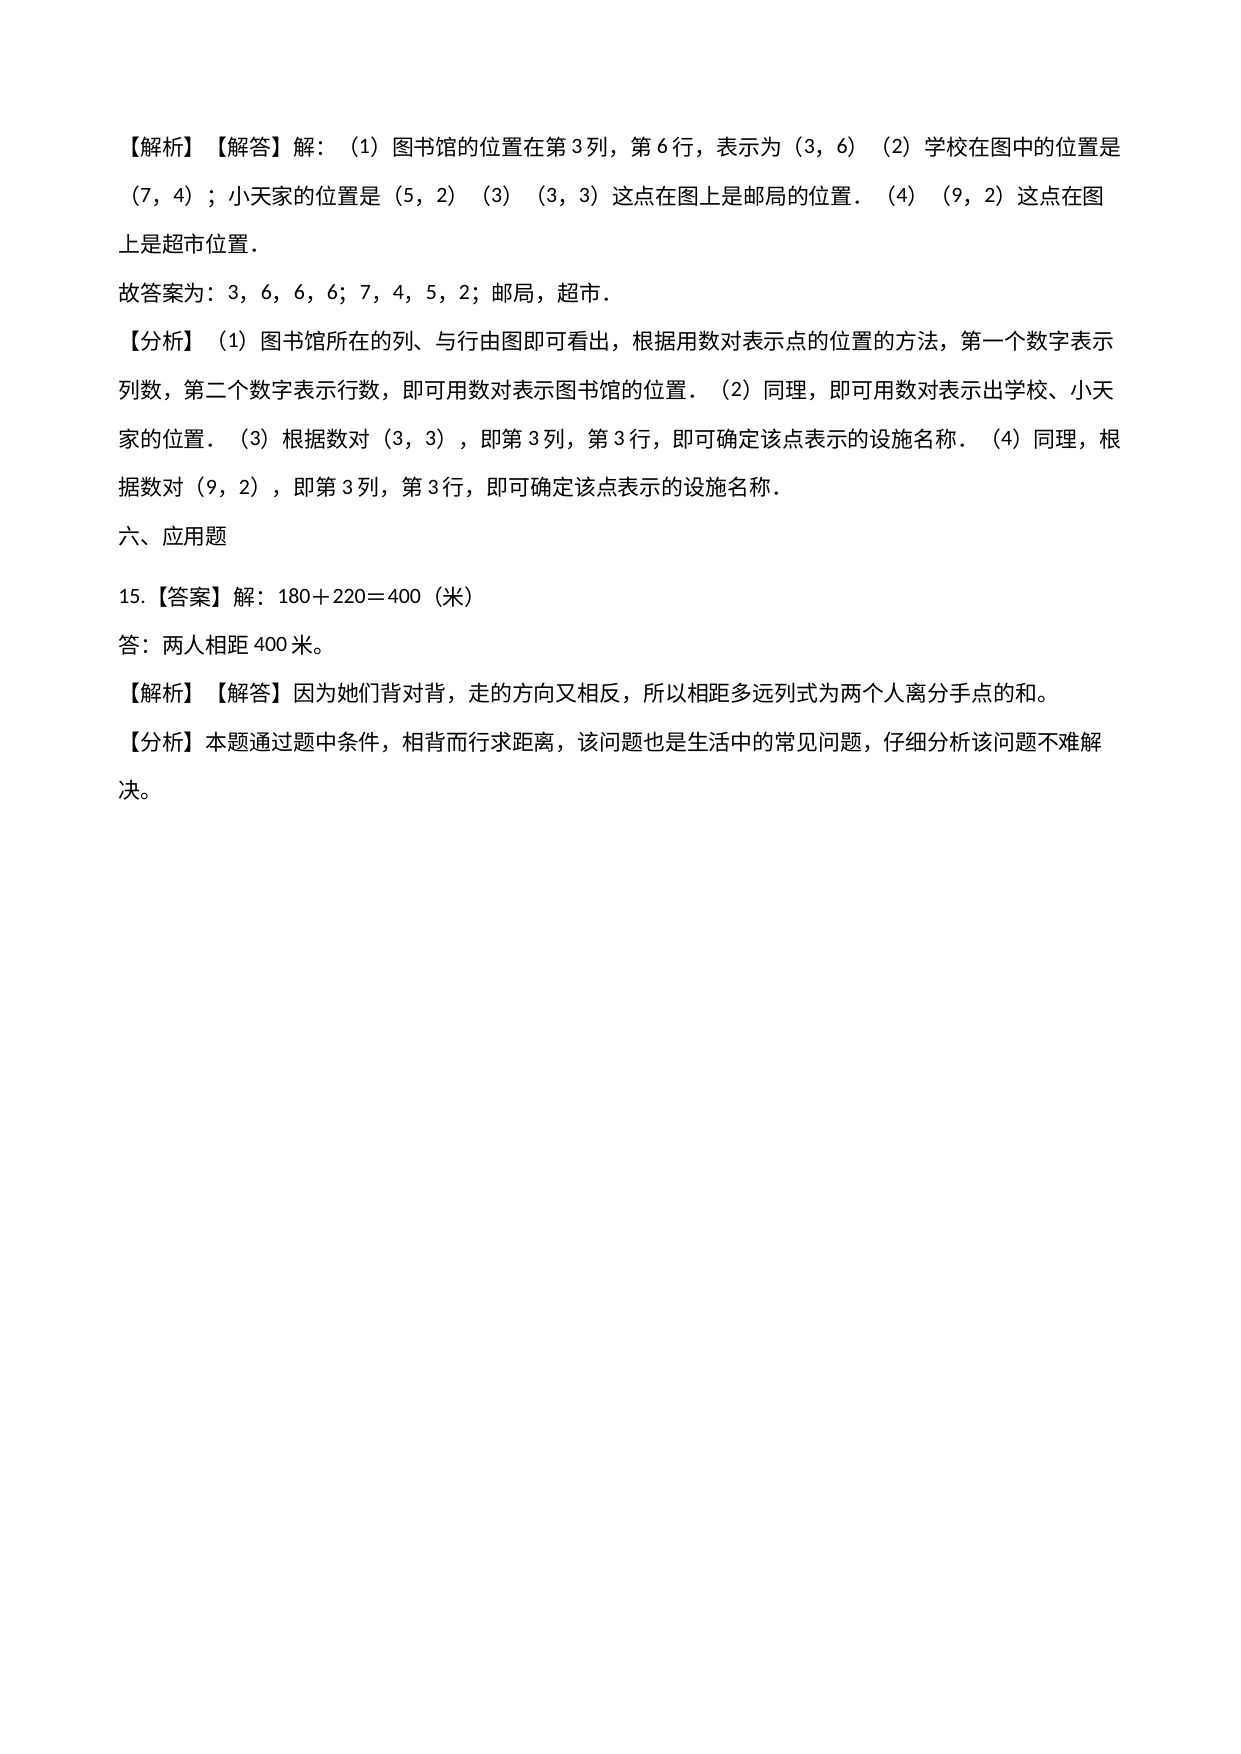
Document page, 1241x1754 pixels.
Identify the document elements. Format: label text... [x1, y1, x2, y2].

text 【分析】本题通过题中条件，相背而行求距离，该问题也是生活中的常见问题，仔细分析该问题不难解决。 [118, 724, 1122, 805]
text 15.【答案】解：180＋220＝400（米） [118, 579, 1122, 612]
text 六、应用题 [118, 518, 1122, 551]
text 故答案为：3，6，6，6；7，4，5，2；邮局，超市． [118, 275, 1122, 308]
text 【分析】（1）图书馆所在的列、与行由图即可看出，根据用数对表示点的位置的方法，第一个数字表示列数，第二个数字表示行数，即可用数对表示图书馆的位置．（2）同理，即可用数对表示出学校、小天家的位置．（3）根据数对（3，3），即第3列，第3行，即可确定该点表示的设施名称．（4）同理，根据数对（9，2），即第3列，第3行，即可确定该点表示的设施名称． [118, 324, 1122, 502]
text 答：两人相距400米。 [118, 627, 1122, 660]
text 【解析】【解答】因为她们背对背，走的方向又相反，所以相距多远列式为两个人离分手点的和。 [118, 676, 1122, 708]
text 【解析】【解答】解：（1）图书馆的位置在第3列，第6行，表示为（3，6）（2）学校在图中的位置是（7，4）；小天家的位置是（5，2）（3）（3，3）这点在图上是邮局的位置．（4）（9，2）这点在图上是超市位置． [118, 129, 1122, 259]
